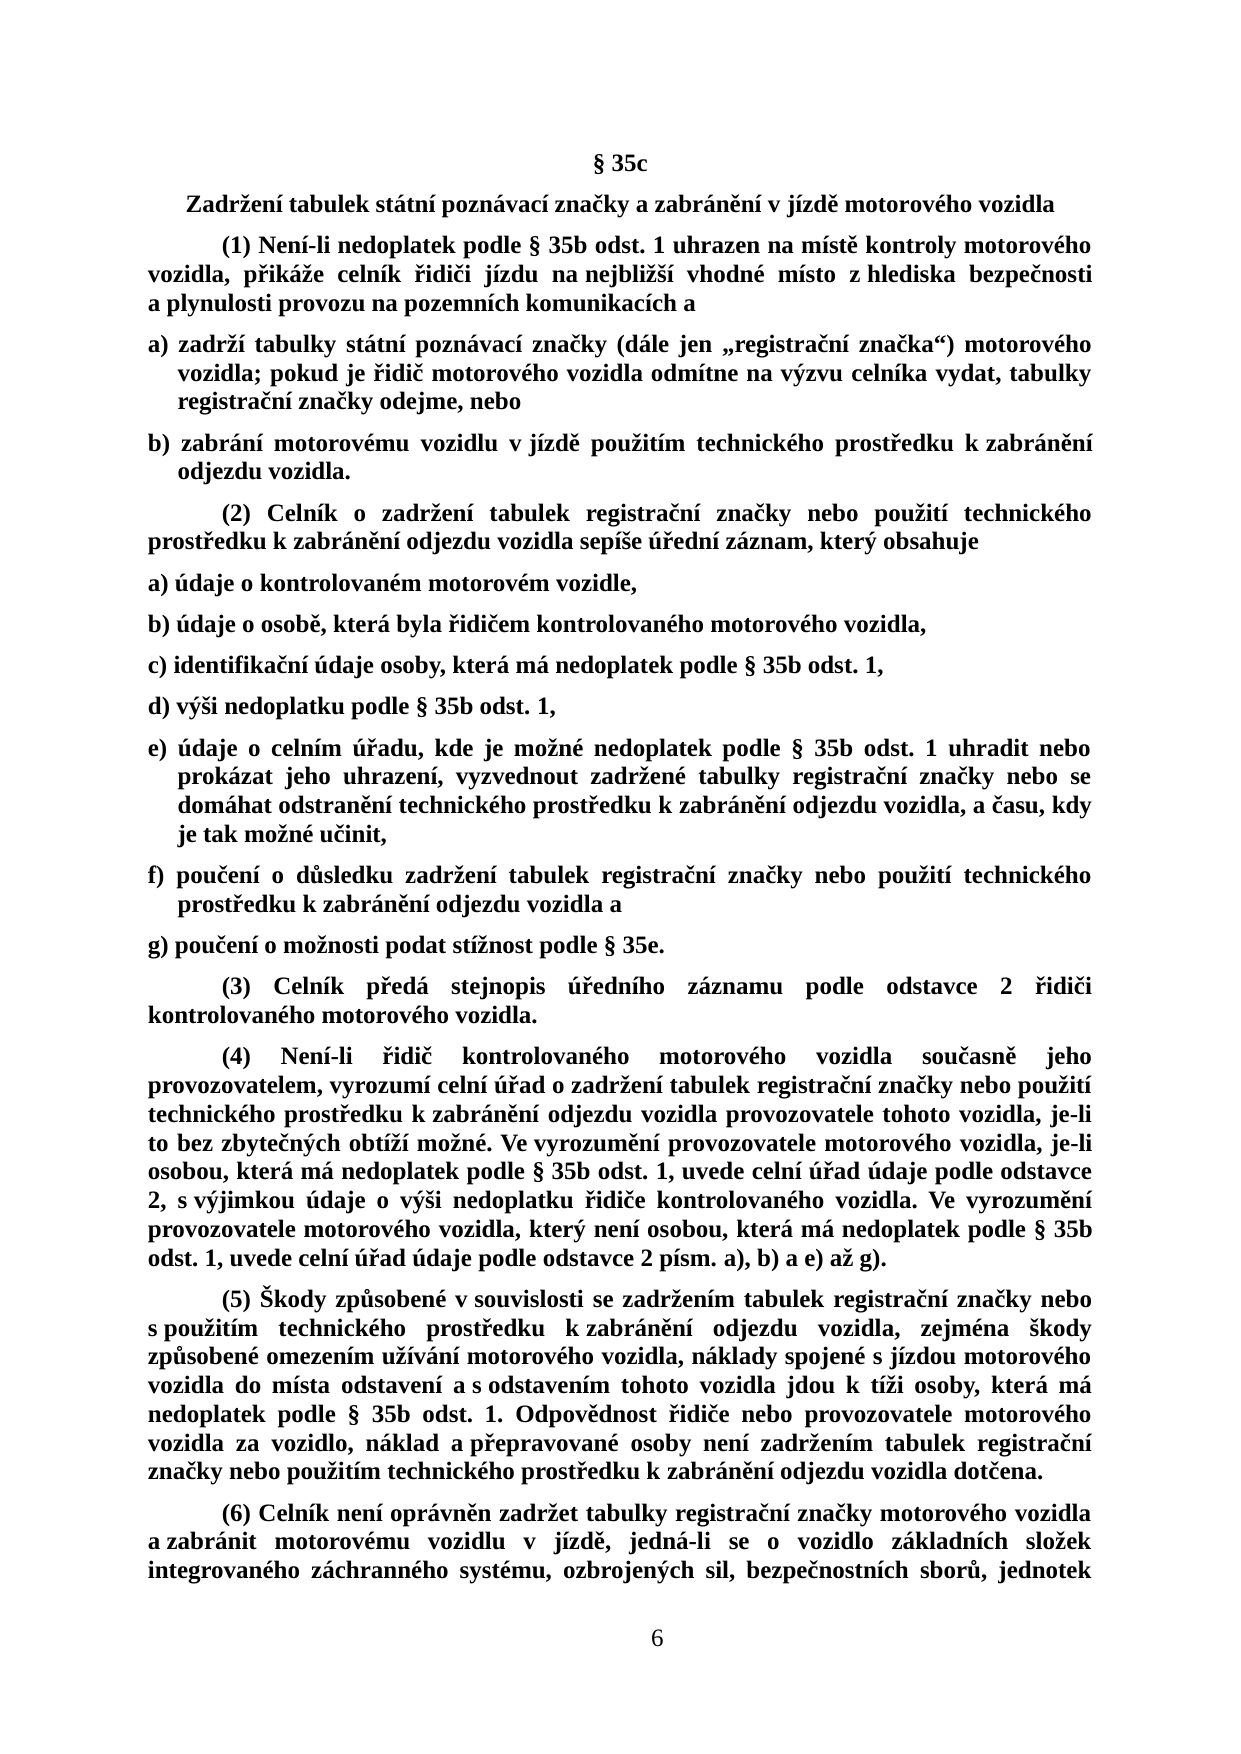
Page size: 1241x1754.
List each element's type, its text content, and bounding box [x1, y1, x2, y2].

text (3) Celník předá stejnopis úředního záznamu podle odstavce 2 řidiči kontrolovaného motorového vozidla. [148, 971, 1093, 1029]
text Zadržení tabulek státní poznávací značky a zabránění v jízdě motorového vozidla [148, 189, 1093, 218]
text (2) Celník o zadržení tabulek registrační značky nebo použití technického prostředku k zabránění odjezdu vozidla sepíše úřední záznam, který obsahuje [148, 498, 1093, 555]
text (1) Není-li nedoplatek podle § 35b odst. 1 uhrazen na místě kontroly motorového vozidla, přikáže celník řidiči jízdu na nejbližší vhodné místo z hlediska bezpečnosti a plynulosti provozu na pozemních komunikacích a [148, 230, 1093, 316]
text a) zadrží tabulky státní poznávací značky (dále jen „registrační značka“) motorového vozidla; pokud je řidič motorového vozidla odmítne na výzvu celníka vydat, tabulky registrační značky odejme, nebo [148, 329, 1093, 415]
text b) zabrání motorovému vozidlu v jízdě použitím technického prostředku k zabránění odjezdu vozidla. [148, 428, 1093, 485]
text a) údaje o kontrolovaném motorovém vozidle, [148, 568, 1093, 596]
text b) údaje o osobě, která byla řidičem kontrolovaného motorového vozidla, [148, 609, 1093, 638]
text (5) Škody způsobené v souvislosti se zadržením tabulek registrační značky nebo s použitím technického prostředku k zabránění odjezdu vozidla, zejména škody způsobené omezením užívání motorového vozidla, náklady spojené s jízdou motorového vozidla do místa odstavení a s odstavením tohoto vozidla jdou k tíži osoby, která má nedoplatek podle § 35b odst. 1. Odpovědnost řidiče nebo provozovatele motorového vozidla za vozidlo, náklad a přepravované osoby není zadržením tabulek registrační značky nebo použitím technického prostředku k zabránění odjezdu vozidla dotčena. [148, 1284, 1093, 1485]
text g) poučení o možnosti podat stížnost podle § 35e. [148, 930, 1093, 959]
text e) údaje o celním úřadu, kde je možné nedoplatek podle § 35b odst. 1 uhradit nebo prokázat jeho uhrazení, vyzvednout zadržené tabulky registrační značky nebo se domáhat odstranění technického prostředku k zabránění odjezdu vozidla, a času, kdy je tak možné učinit, [148, 733, 1093, 848]
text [148, 1498, 1093, 1584]
text § 35c [148, 148, 1093, 176]
text f) poučení o důsledku zadržení tabulek registrační značky nebo použití technického prostředku k zabránění odjezdu vozidla a [148, 860, 1093, 918]
text d) výši nedoplatku podle § 35b odst. 1, [148, 691, 1093, 720]
text c) identifikační údaje osoby, která má nedoplatek podle § 35b odst. 1, [148, 650, 1093, 679]
text (4) Není-li řidič kontrolovaného motorového vozidla současně jeho provozovatelem, vyrozumí celní úřad o zadržení tabulek registrační značky nebo použití technického prostředku k zabránění odjezdu vozidla provozovatele tohoto vozidla, je-li to bez zbytečných obtíží možné. Ve vyrozumění provozovatele motorového vozidla, je-li osobou, která má nedoplatek podle § 35b odst. 1, uvede celní úřad údaje podle odstavce 2, s výjimkou údaje o výši nedoplatku řidiče kontrolovaného vozidla. Ve vyrozumění provozovatele motorového vozidla, který není osobou, která má nedoplatek podle § 35b odst. 1, uvede celní úřad údaje podle odstavce 2 písm. a), b) a e) až g). [148, 1041, 1093, 1271]
